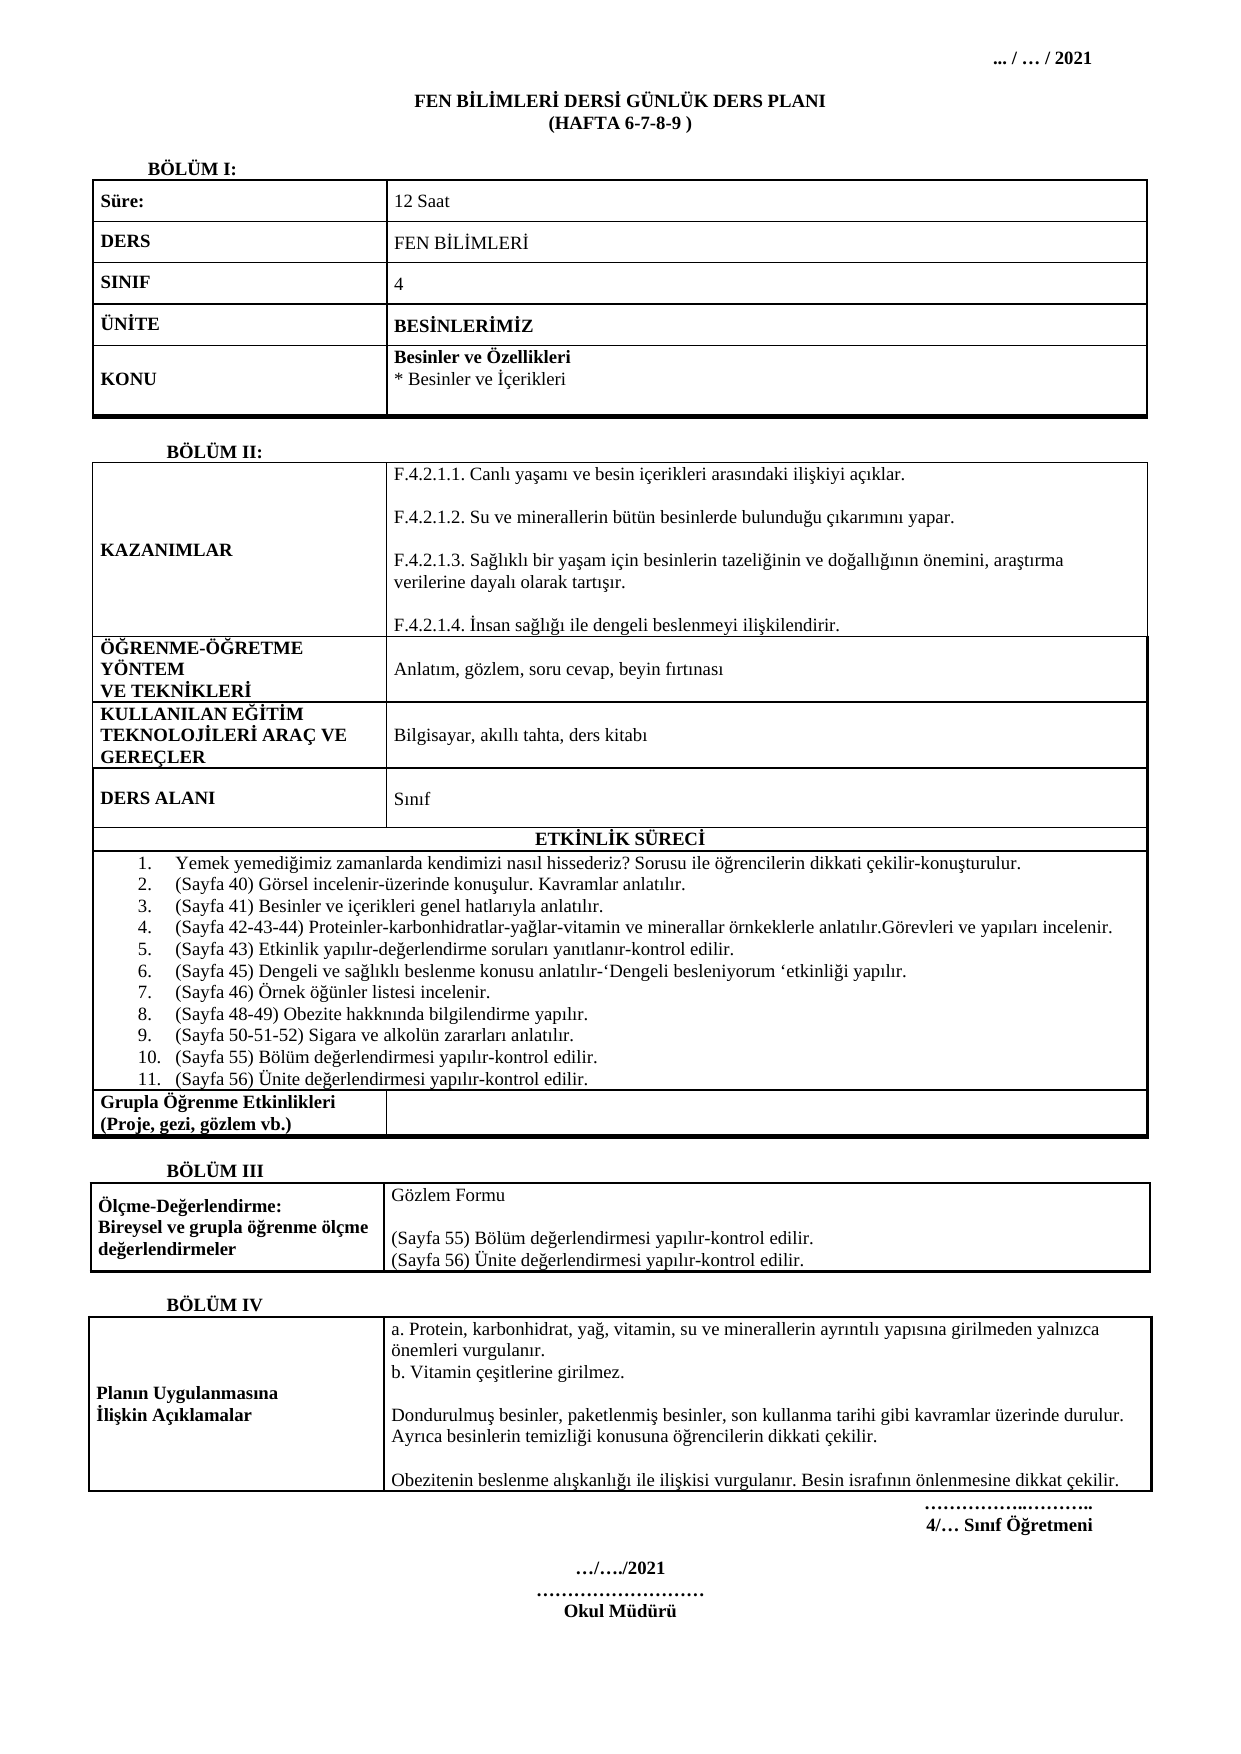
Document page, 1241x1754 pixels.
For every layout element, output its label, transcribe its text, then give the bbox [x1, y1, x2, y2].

table_header 12 Saat [388, 181, 1146, 221]
text Okul Müdürü [148, 1600, 1092, 1622]
table_header Planın Uygulanmasına İlişkin Açıklamalar [90, 1318, 383, 1490]
table_cell Yemek yemediğimiz zamanlarda kendimizi nasıl hissederiz? Sorusu ile öğrencilerin dikkati çekilir-konuşturulur. (Sayfa 40) Görsel incelenir-üzerinde konuşulur. Kavramlar anlatılır. (Sayfa 41) Besinler ve içerikleri genel hatlarıyla anlatılır. (Sayfa 42-43-44) Proteinler-karbonhidratlar-yağlar-vitamin ve minerallar örnkeklerle anlatılır.Görevleri ve yapıları incelenir. (Sayfa 43) Etkinlik yapılır-değerlendirme soruları yanıtlanır-kontrol edilir. (Sayfa 45) Dengeli ve sağlıklı beslenme konusu anlatılır-‘Dengeli besleniyorum ‘etkinliği yapılır. (Sayfa 46) Örnek öğünler listesi incelenir. (Sayfa 48-49) Obezite hakknında bilgilendirme yapılır. (Sayfa 50-51-52) Sigara ve alkolün zararları anlatılır. (Sayfa 55) Bölüm değerlendirmesi yapılır-kontrol edilir. (Sayfa 56) Ünite değerlendirmesi yapılır-kontrol edilir. [94, 852, 1146, 1089]
text BÖLÜM II: [148, 441, 1092, 462]
table_cell [387, 1091, 1146, 1134]
table_cell DERS ALANI [94, 769, 386, 827]
table_cell Besinler ve Özellikleri * Besinler ve İçerikleri [388, 346, 1146, 414]
table_cell KONU [94, 346, 386, 414]
table_cell ÖĞRENME-ÖĞRETME YÖNTEM VE TEKNİKLERİ [93, 637, 386, 701]
text ……………..……….. [148, 1492, 1092, 1514]
table_cell Sınıf [387, 769, 1146, 827]
table_cell ETKİNLİK SÜRECİ [94, 828, 1146, 850]
table_header KAZANIMLAR [93, 463, 386, 636]
table_cell DERS [94, 222, 386, 262]
text ……………………… [148, 1578, 1092, 1600]
table_header Ölçme-Değerlendirme: Bireysel ve grupla öğrenme ölçme değerlendirmeler [92, 1184, 383, 1270]
text 4/… Sınıf Öğretmeni [148, 1514, 1092, 1535]
subtitle BÖLÜM III [148, 1160, 1092, 1182]
table_header Gözlem Formu (Sayfa 55) Bölüm değerlendirmesi yapılır-kontrol edilir. (Sayfa 56) Ünite değerlendirmesi yapılır-kontrol edilir. [385, 1184, 1149, 1270]
table_cell ÜNİTE [94, 305, 386, 344]
table_cell Anlatım, gözlem, soru cevap, beyin fırtınası [387, 637, 1146, 701]
table_cell FEN BİLİMLERİ [388, 222, 1146, 262]
text FEN BİLİMLERİ DERSİ GÜNLÜK DERS PLANI [148, 90, 1092, 112]
table_cell BESİNLERİMİZ [388, 305, 1146, 344]
table_header Süre: [94, 181, 386, 221]
table_cell Bilgisayar, akıllı tahta, ders kitabı [387, 703, 1146, 767]
text …/…./2021 [148, 1557, 1092, 1578]
table_header F.4.2.1.1. Canlı yaşamı ve besin içerikleri arasındaki ilişkiyi açıklar. F.4.2.1.2. Su ve minerallerin bütün besinlerde bulunduğu çıkarımını yapar. F.4.2.1.3. Sağlıklı bir yaşam için besinlerin tazeliğinin ve doğallığının önemini, araştırma verilerine dayalı olarak tartışır. F.4.2.1.4. İnsan sağlığı ile dengeli beslenmeyi ilişkilendirir. [387, 463, 1147, 636]
table_cell 4 [388, 263, 1146, 303]
text (HAFTA 6-7-8-9 ) [148, 112, 1092, 133]
table_header a. Protein, karbonhidrat, yağ, vitamin, su ve minerallerin ayrıntılı yapısına girilmeden yalnızca önemleri vurgulanır. b. Vitamin çeşitlerine girilmez. Dondurulmuş besinler, paketlenmiş besinler, son kullanma tarihi gibi kavramlar üzerinde durulur. Ayrıca besinlerin temizliği konusuna öğrencilerin dikkati çekilir. Obezitenin beslenme alışkanlığı ile ilişkisi vurgulanır. Besin israfının önlenmesine dikkat çekilir. [385, 1318, 1150, 1490]
subtitle BÖLÜM IV [148, 1294, 1092, 1316]
table_cell SINIF [94, 263, 386, 303]
text BÖLÜM I: [148, 158, 1092, 179]
table_cell Grupla Öğrenme Etkinlikleri (Proje, gezi, gözlem vb.) [94, 1091, 386, 1134]
text ... / … / 2021 [148, 47, 1092, 69]
table_cell KULLANILAN EĞİTİM TEKNOLOJİLERİ ARAÇ VE GEREÇLER [93, 703, 386, 767]
